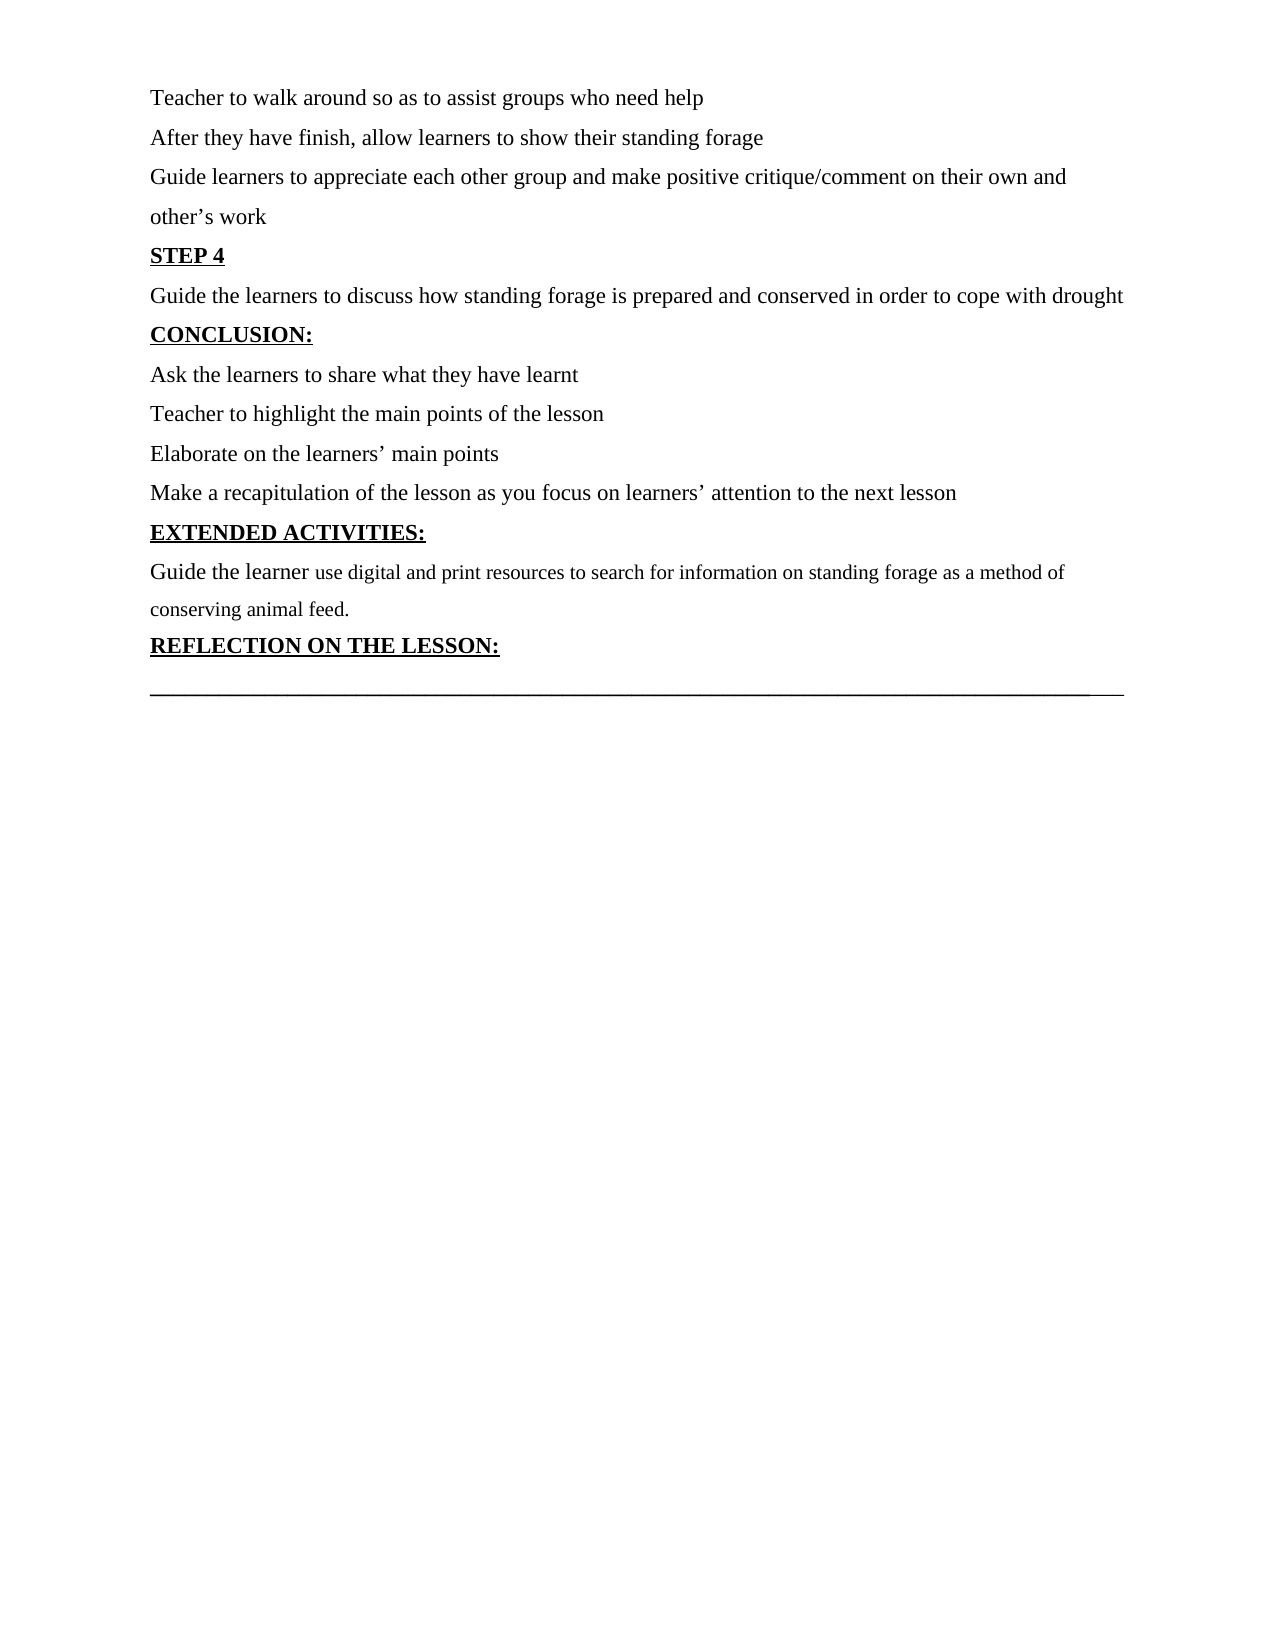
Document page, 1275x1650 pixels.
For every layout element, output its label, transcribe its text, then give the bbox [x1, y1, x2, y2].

text After they have finish, allow learners to show their standing forage [150, 124, 1125, 150]
text Teacher to walk around so as to assist groups who need help [150, 84, 1125, 111]
text STEP 4 [150, 242, 1125, 269]
text REFLECTION ON THE LESSON: [150, 632, 1125, 659]
text CONCLUSION: [150, 321, 1125, 348]
text Ask the learners to share what they have learnt [150, 361, 1125, 387]
text Guide learners to appreciate each other group and make positive critique/comment on their own and other’s work [150, 163, 1125, 229]
text Make a recapitulation of the lesson as you focus on learners’ attention to the next lesson [150, 479, 1125, 506]
text Guide the learners to discuss how standing forage is prepared and conserved in order to cope with drought [150, 282, 1125, 308]
text Guide the learner use digital and print resources to search for information on standing forage as a method of conserving animal feed. [150, 558, 1125, 621]
text _____________________________________________________________________________________ [150, 672, 1125, 698]
text EXTENDED ACTIVITIES: [150, 519, 1125, 545]
text Teacher to highlight the main points of the lesson [150, 400, 1125, 427]
text Elaborate on the learners’ main points [150, 440, 1125, 466]
